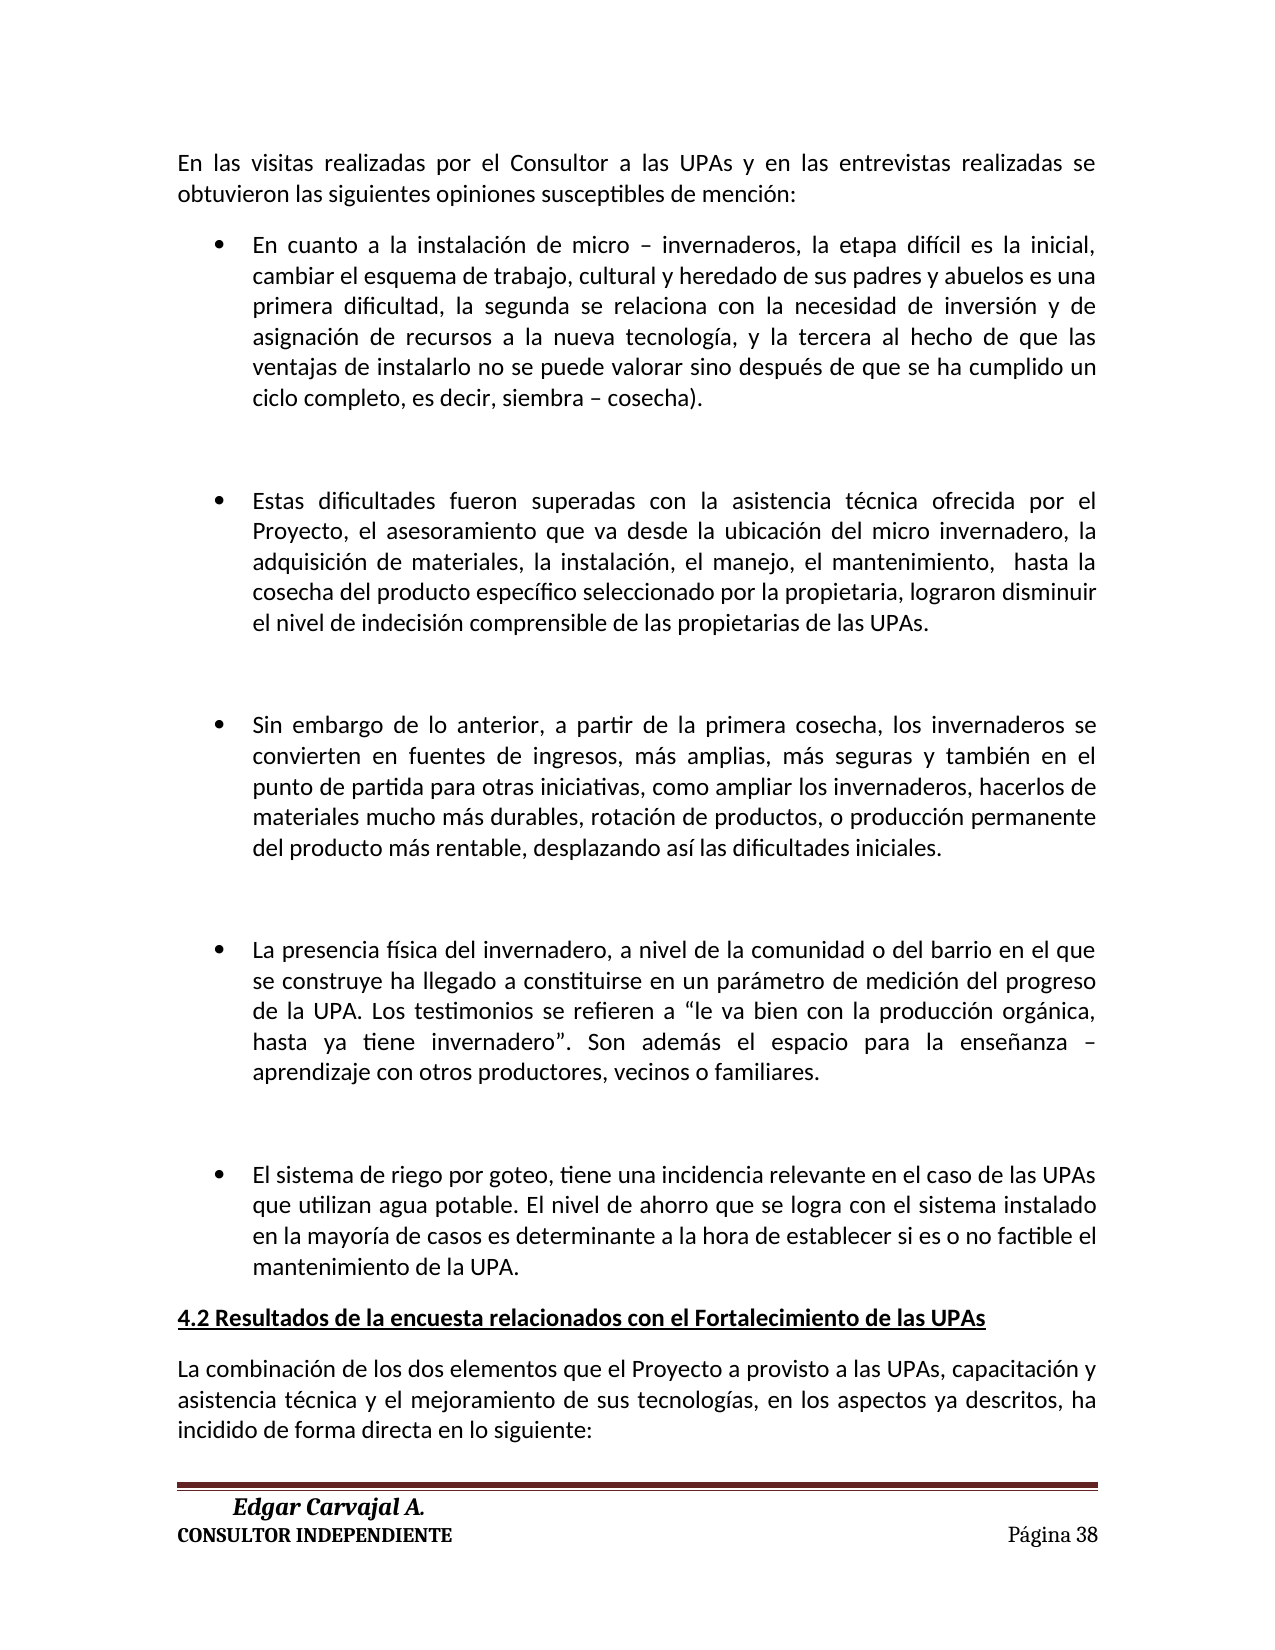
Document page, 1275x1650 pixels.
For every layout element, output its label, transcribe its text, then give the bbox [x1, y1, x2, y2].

list Estas dificultades fueron superadas con la asistencia técnica ofrecida por el Proyecto, el asesoramiento que va desde la ubicación del micro invernadero, la adquisición de materiales, la instalación, el manejo, el mantenimiento, hasta la cosecha del producto específico seleccionado por la propietaria, lograron disminuir el nivel de indecisión comprensible de las propietarias de las UPAs. [215, 485, 1098, 637]
text La combinación de los dos elementos que el Proyecto a provisto a las UPAs, capacitación y asistencia técnica y el mejoramiento de sus tecnologías, en los aspectos ya descritos, ha incidido de forma directa en lo siguiente: [177, 1353, 1098, 1445]
text 4.2 Resultados de la encuesta relacionados con el Fortalecimiento de las UPAs [177, 1302, 1098, 1333]
text En las visitas realizadas por el Consultor a las UPAs y en las entrevistas realizadas se obtuvieron las siguientes opiniones susceptibles de mención: [177, 148, 1098, 209]
list El sistema de riego por goteo, tiene una incidencia relevante en el caso de las UPAs que utilizan agua potable. El nivel de ahorro que se logra con el sistema instalado en la mayoría de casos es determinante a la hora de establecer si es o no factible el mantenimiento de la UPA. [215, 1159, 1098, 1281]
list Sin embargo de lo anterior, a partir de la primera cosecha, los invernaderos se convierten en fuentes de ingresos, más amplias, más seguras y también en el punto de partida para otras iniciativas, como ampliar los invernaderos, hacerlos de materiales mucho más durables, rotación de productos, o producción permanente del producto más rentable, desplazando así las dificultades iniciales. [215, 709, 1098, 862]
list En cuanto a la instalación de micro – invernaderos, la etapa difícil es la inicial, cambiar el esquema de trabajo, cultural y heredado de sus padres y abuelos es una primera dificultad, la segunda se relaciona con la necesidad de inversión y de asignación de recursos a la nueva tecnología, y la tercera al hecho de que las ventajas de instalarlo no se puede valorar sino después de que se ha cumplido un ciclo completo, es decir, siembra – cosecha). [215, 229, 1098, 413]
list La presencia física del invernadero, a nivel de la comunidad o del barrio en el que se construye ha llegado a constituirse en un parámetro de medición del progreso de la UPA. Los testimonios se refieren a “le va bien con la producción orgánica, hasta ya tiene invernadero”. Son además el espacio para la enseñanza – aprendizaje con otros productores, vecinos o familiares. [215, 934, 1098, 1087]
